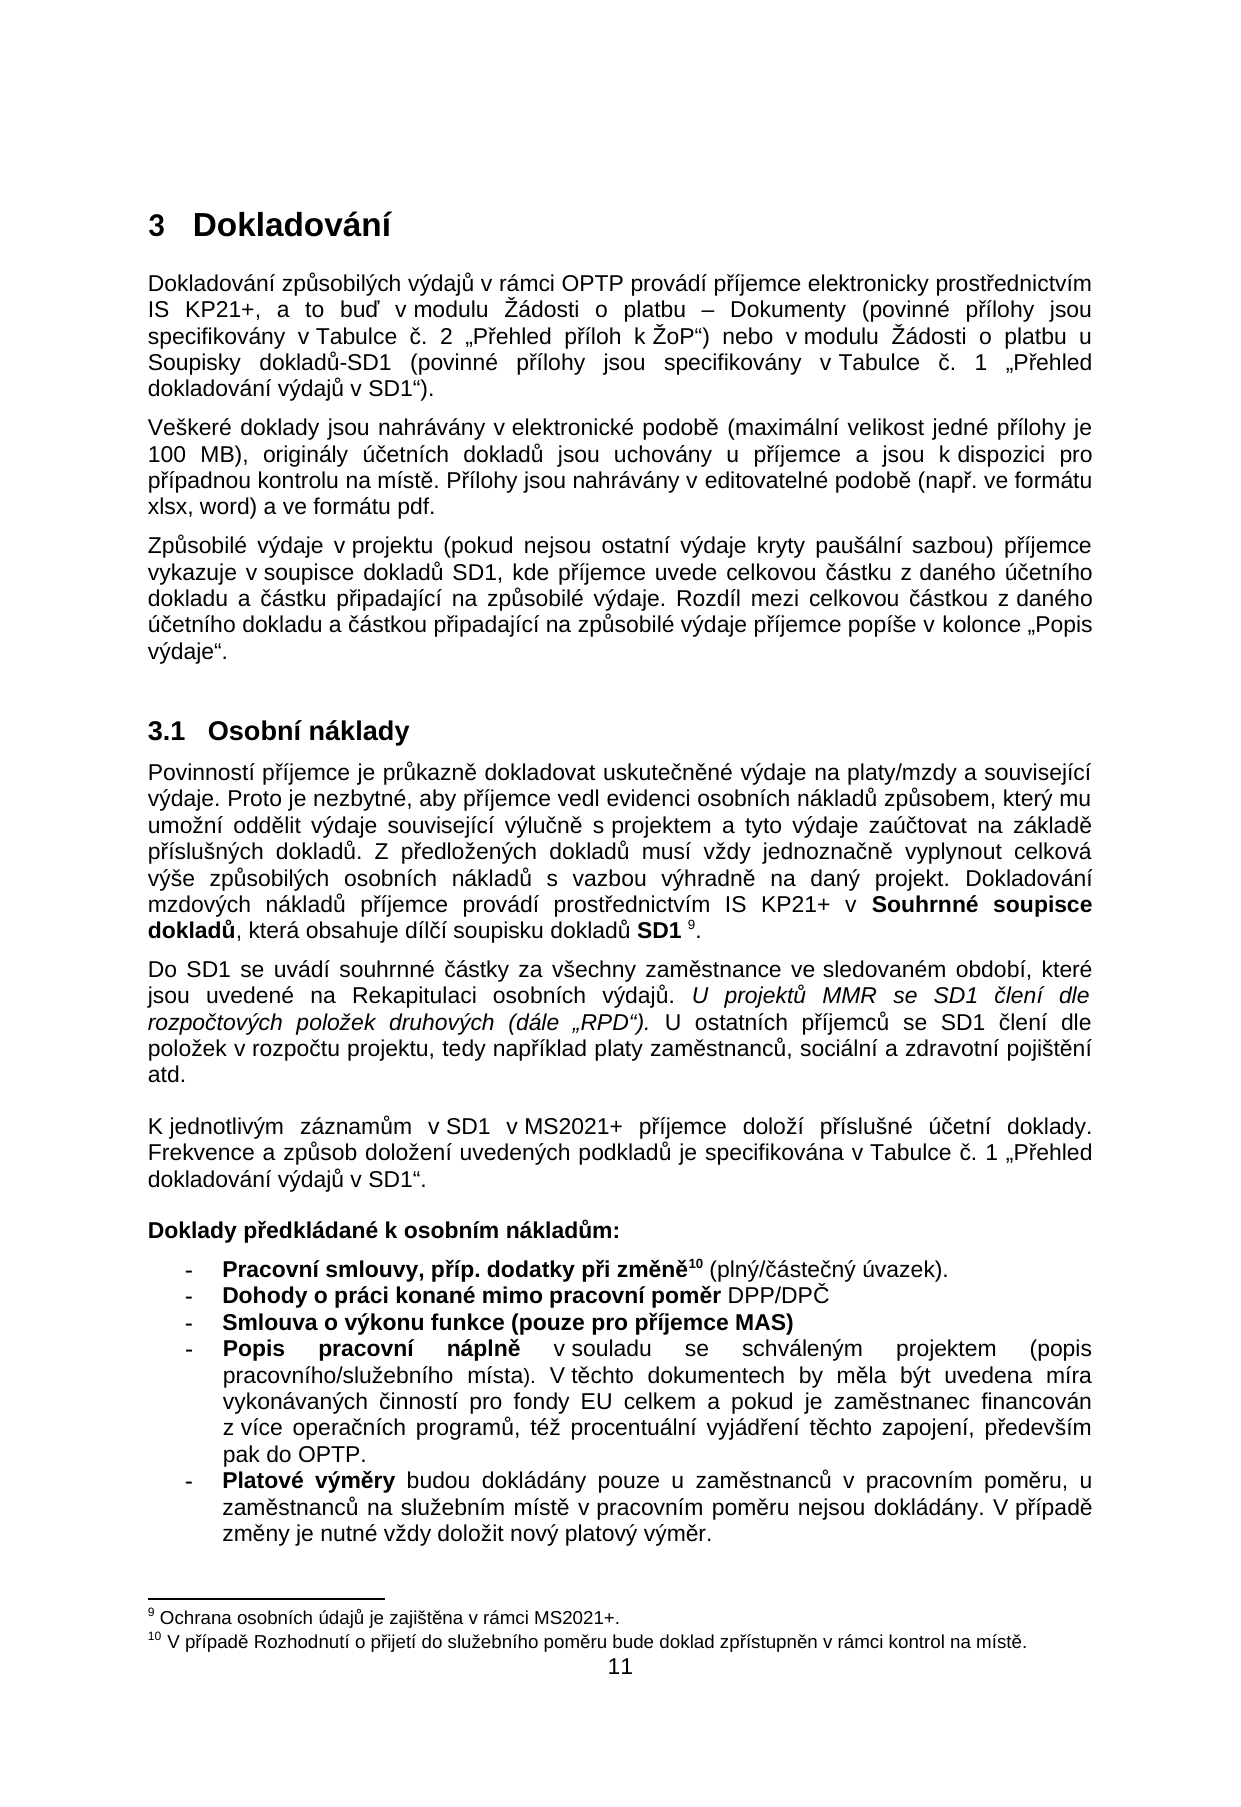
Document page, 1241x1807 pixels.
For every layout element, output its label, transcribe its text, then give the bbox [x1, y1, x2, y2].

text Veškeré doklady jsou nahrávány v elektronické podobě (maximální velikost jedné přílohy je 100 MB), originály účetních dokladů jsou uchovány u příjemce a jsou k dispozici pro případnou kontrolu na místě. Přílohy jsou nahrávány v editovatelné podobě (např. ve formátu xlsx, word) a ve formátu pdf. [148, 414, 1092, 520]
subtitle Osobní náklady [148, 715, 1092, 747]
list Popis pracovní náplně v souladu se schváleným projektem (popis pracovního/služebního místa). V těchto dokumentech by měla být uvedena míra vykonávaných činností pro fondy EU celkem a pokud je zaměstnanec financován z více operačních programů, též procentuální vyjádření těchto zapojení, především pak do OPTP. [185, 1335, 1092, 1467]
text Povinností příjemce je průkazně dokladovat uskutečněné výdaje na platy/mzdy a související výdaje. Proto je nezbytné, aby příjemce vedl evidenci osobních nákladů způsobem, který mu umožní oddělit výdaje související výlučně s projektem a tyto výdaje zaúčtovat na základě příslušných dokladů. Z předložených dokladů musí vždy jednoznačně vyplynout celková výše způsobilých osobních nákladů s vazbou výhradně na daný projekt. Dokladování mzdových nákladů příjemce provádí prostřednictvím IS KP21+ v Souhrnné soupisce dokladů, která obsahuje dílčí soupisku dokladů SD1 . [148, 759, 1092, 943]
text Do SD1 se uvádí souhrnné částky za všechny zaměstnance ve sledovaném období, které jsou uvedené na Rekapitulaci osobních výdajů. U projektů MMR se SD1 člení dle rozpočtových položek druhových (dále „RPD“). U ostatních příjemců se SD1 člení dle položek v rozpočtu projektu, tedy například platy zaměstnanců, sociální a zdravotní pojištění atd. [148, 956, 1092, 1088]
list Pracovní smlouvy, příp. dodatky při změně (plný/částečný úvazek). [185, 1256, 1092, 1282]
text Doklady předkládané k osobním nákladům: [148, 1217, 1092, 1243]
text K jednotlivým záznamům v SD1 v MS2021+ příjemce doloží příslušné účetní doklady. Frekvence a způsob doložení uvedených podkladů je specifikována v Tabulce č. 1 „Přehled dokladování výdajů v SD1“. [148, 1113, 1092, 1192]
list Dohody o práci konané mimo pracovní poměr DPP/DPČ [185, 1282, 1092, 1309]
subtitle Dokladování [148, 204, 1092, 245]
list Platové výměry budou dokládány pouze u zaměstnanců v pracovním poměru, u zaměstnanců na služebním místě v pracovním poměru nejsou dokládány. V případě změny je nutné vždy doložit nový platový výměr. [185, 1467, 1092, 1546]
text Způsobilé výdaje v projektu (pokud nejsou ostatní výdaje kryty paušální sazbou) příjemce vykazuje v soupisce dokladů SD1, kde příjemce uvede celkovou částku z daného účetního dokladu a částku připadající na způsobilé výdaje. Rozdíl mezi celkovou částkou z daného účetního dokladu a částkou připadající na způsobilé výdaje příjemce popíše v kolonce „Popis výdaje“. [148, 532, 1092, 664]
list Smlouva o výkonu funkce (pouze pro příjemce MAS) [185, 1309, 1092, 1335]
text Dokladování způsobilých výdajů v rámci OPTP provádí příjemce elektronicky prostřednictvím IS KP21+, a to buď v modulu Žádosti o platbu – Dokumenty (povinné přílohy jsou specifikovány v Tabulce č. 2 „Přehled příloh k ŽoP“) nebo v modulu Žádosti o platbu u Soupisky dokladů-SD1 (povinné přílohy jsou specifikovány v Tabulce č. 1 „Přehled dokladování výdajů v SD1“). [148, 270, 1092, 402]
